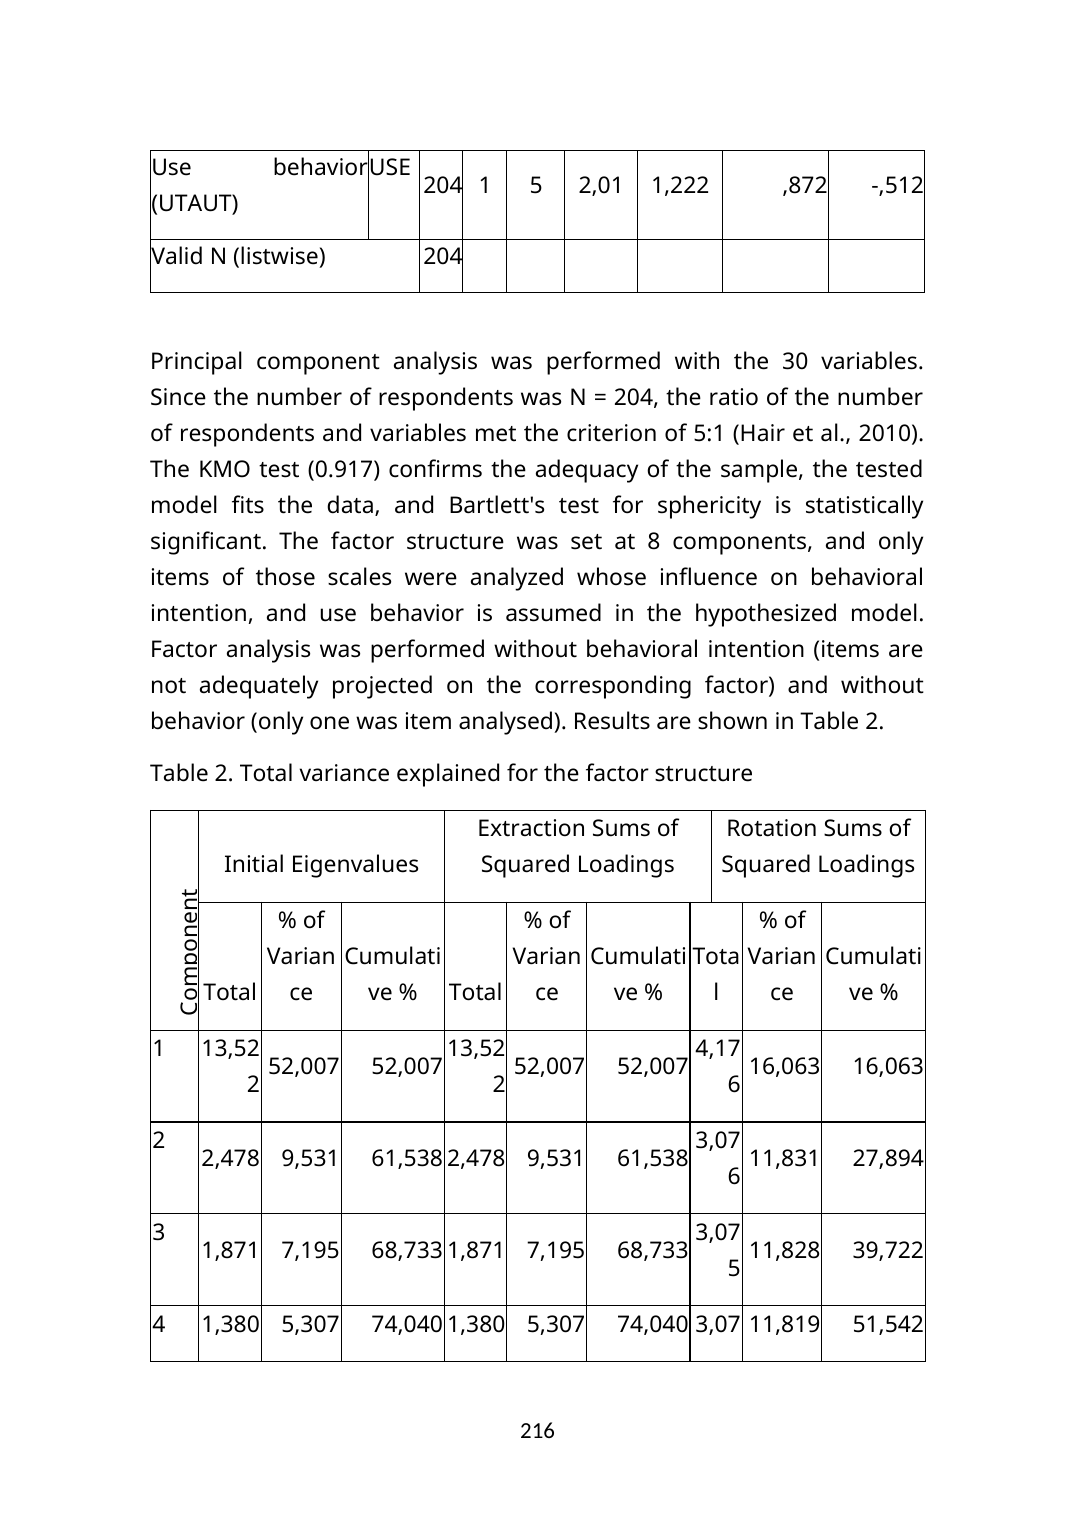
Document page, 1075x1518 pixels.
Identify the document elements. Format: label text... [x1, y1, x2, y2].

table_header Initial Eigenvalues [199, 811, 444, 902]
table_cell 52,007 [507, 1031, 586, 1121]
table_cell Cumulative % [822, 903, 925, 1029]
table_cell 1,380 [199, 1306, 261, 1361]
table_cell 1,871 [445, 1214, 506, 1305]
table_cell Total [199, 903, 261, 1029]
table_cell 5,307 [262, 1306, 341, 1361]
table_cell 1,380 [445, 1306, 506, 1361]
table_cell 1,871 [199, 1214, 261, 1305]
table_cell 11,828 [743, 1214, 821, 1305]
table_cell % of Variance [262, 903, 341, 1029]
table_cell [463, 240, 506, 292]
table_cell Valid N (listwise) [151, 240, 419, 292]
table_cell 39,722 [822, 1214, 925, 1305]
table_cell 2,478 [445, 1123, 506, 1213]
table_cell Cumulative % [342, 903, 444, 1029]
table_cell 1,222 [638, 151, 722, 239]
table_cell 61,538 [587, 1123, 689, 1213]
table_cell 52,007 [342, 1031, 444, 1121]
table_cell [638, 240, 722, 292]
table_cell 7,195 [262, 1214, 341, 1305]
table_cell Cumulative % [587, 903, 689, 1029]
table_cell 11,831 [743, 1123, 821, 1213]
text Table 2. Total variance explained for the factor structure [150, 757, 925, 788]
table_header Extraction Sums of Squared Loadings [445, 811, 711, 902]
table_cell % of Variance [507, 903, 586, 1029]
table_cell 2,478 [199, 1123, 261, 1213]
table_cell Total [691, 903, 742, 1029]
table_cell 1 [463, 151, 506, 239]
table_cell 4,176 [691, 1031, 742, 1121]
table_cell 5,307 [507, 1306, 586, 1361]
table_cell 27,894 [822, 1123, 925, 1213]
table_cell 13,522 [445, 1031, 506, 1121]
table_cell 7,195 [507, 1214, 586, 1305]
table_cell 61,538 [342, 1123, 444, 1213]
table_cell 204 [420, 151, 462, 239]
table_cell 16,063 [743, 1031, 821, 1121]
table_cell 2,01 [565, 151, 637, 239]
table_cell 74,040 [587, 1306, 689, 1361]
table_cell 2 [151, 1123, 198, 1213]
table_cell 11,819 [743, 1306, 821, 1361]
table_header Component [151, 811, 198, 1029]
table_cell USE [369, 151, 419, 239]
table_cell Total [445, 903, 506, 1029]
table_cell 5 [507, 151, 564, 239]
table_cell 9,531 [507, 1123, 586, 1213]
table_cell 68,733 [342, 1214, 444, 1305]
table_cell 4 [151, 1306, 198, 1361]
table_cell 13,522 [199, 1031, 261, 1121]
table_cell 3,075 [691, 1214, 742, 1305]
table_cell [565, 240, 637, 292]
table_cell [507, 240, 564, 292]
table_cell 3,076 [691, 1123, 742, 1213]
table_cell 68,733 [587, 1214, 689, 1305]
table_cell 51,542 [822, 1306, 925, 1361]
table_cell 3,073 [691, 1306, 742, 1361]
table_cell 204 [420, 240, 462, 292]
table_cell [829, 240, 924, 292]
table_cell 16,063 [822, 1031, 925, 1121]
table_cell [723, 240, 828, 292]
table_cell ,872 [723, 151, 828, 239]
table_cell 52,007 [587, 1031, 689, 1121]
text Principal component analysis was performed with the 30 variables. Since the number of respondents was N = 204, the ratio of the number of respondents and variables met the criterion of 5:1 (Hair et al., 2010). The KMO test (0.917) confirms the adequacy of the sample, the tested model fits the data, and Bartlett's test for sphericity is statistically significant. The factor structure was set at 8 components, and only items of those scales were analyzed whose influence on behavioral intention, and use behavior is assumed in the hypothesized model. Factor analysis was performed without behavioral intention (items are not adequately projected on the corresponding factor) and without behavior (only one was item analysed). Results are shown in Table 2. [150, 345, 925, 736]
table_cell Use behavior (UTAUT) [151, 151, 368, 239]
table_cell % of Variance [743, 903, 821, 1029]
table_cell 52,007 [262, 1031, 341, 1121]
table_cell 74,040 [342, 1306, 444, 1361]
table_cell 1 [151, 1031, 198, 1121]
table_header Rotation Sums of Squared Loadings [712, 811, 925, 902]
table_cell -,512 [829, 151, 924, 239]
table_cell 3 [151, 1214, 198, 1305]
table_cell 9,531 [262, 1123, 341, 1213]
